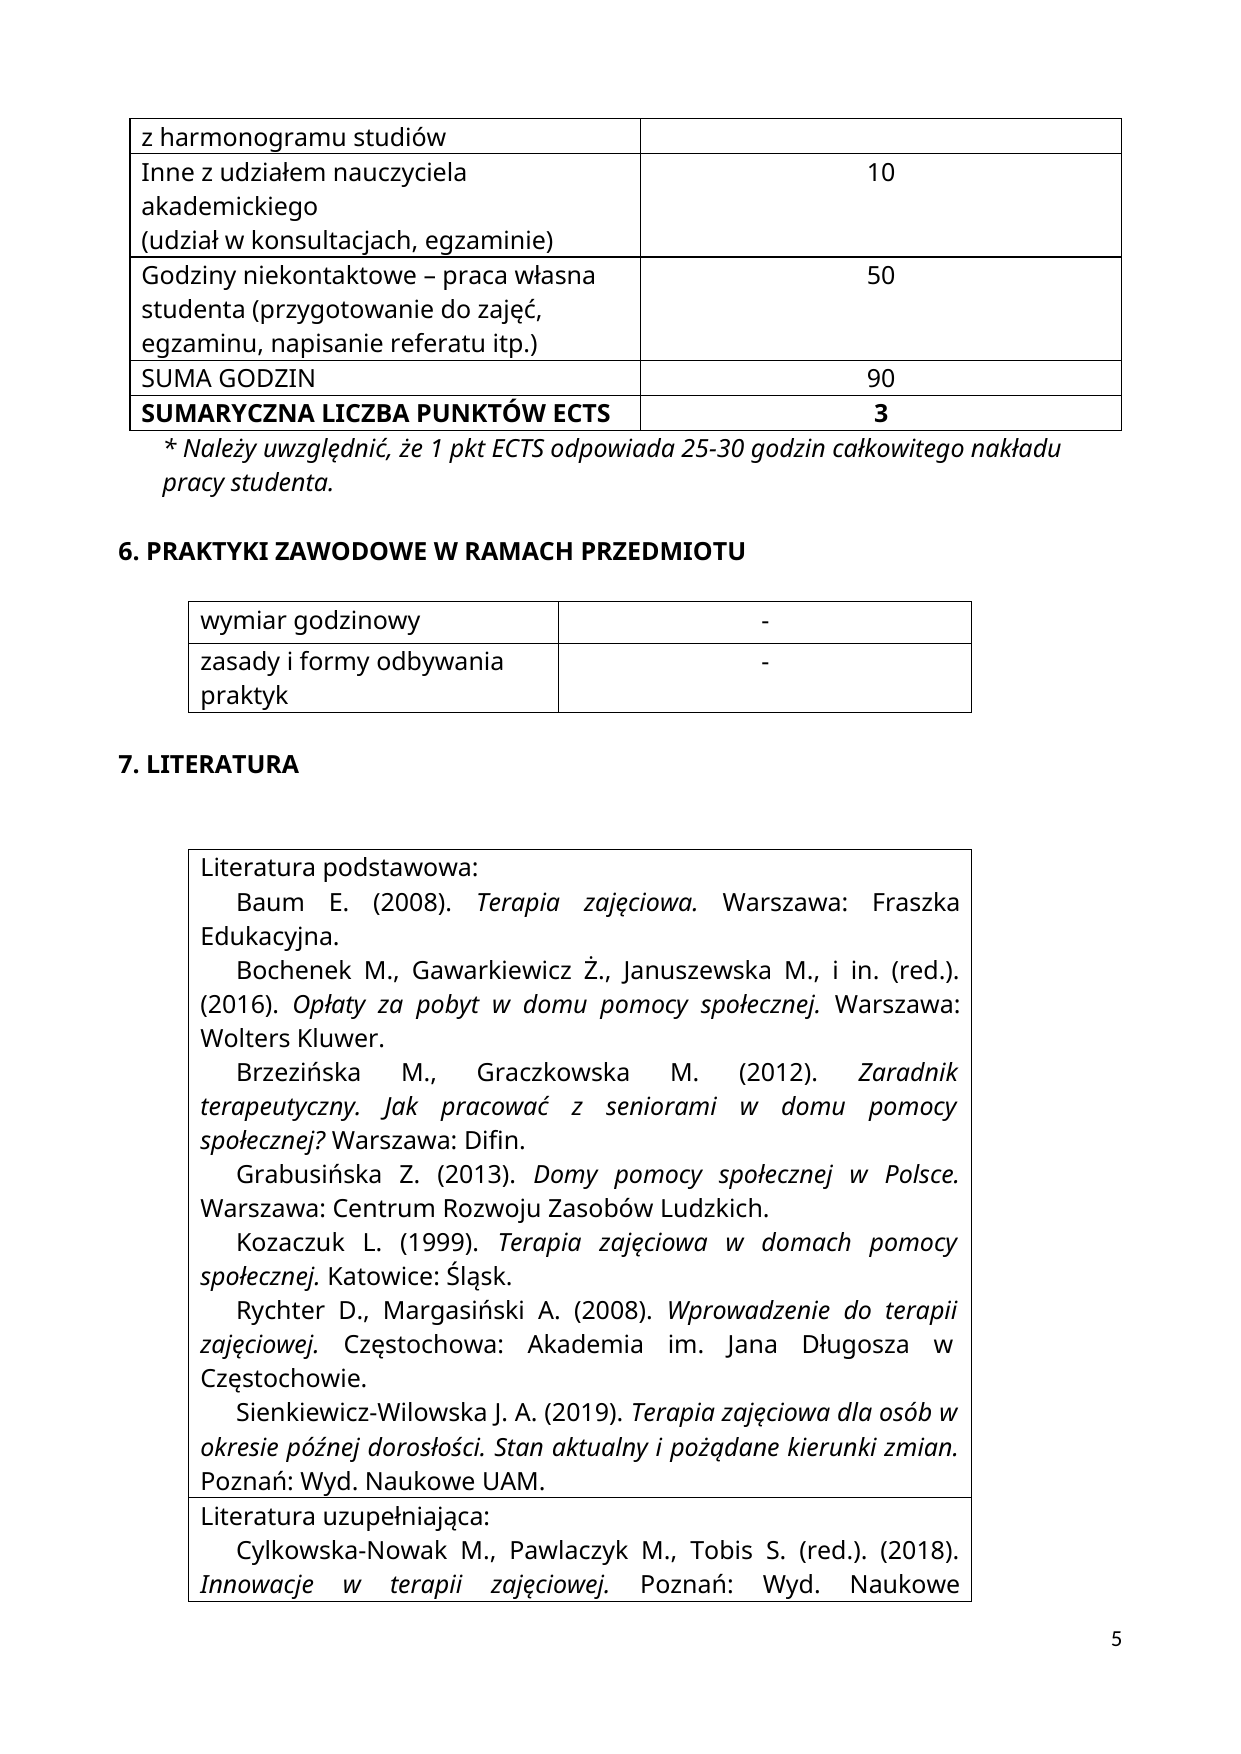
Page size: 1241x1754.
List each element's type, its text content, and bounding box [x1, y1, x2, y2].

table_cell SUMA GODZIN [131, 361, 640, 395]
table_header Literatura podstawowa: Baum E. (2008). Terapia zajęciowa. Warszawa: Fraszka Edukacyjna. Bochenek M., Gawarkiewicz Ż., Januszewska M., i in. (red.). (2016). Opłaty za pobyt w domu pomocy społecznej. Warszawa: Wolters Kluwer. Brzezińska M., Graczkowska M. (2012). Zaradnik terapeutyczny. Jak pracować z seniorami w domu pomocy społecznej? Warszawa: Difin. Grabusińska Z. (2013). Domy pomocy społecznej w Polsce. Warszawa: Centrum Rozwoju Zasobów Ludzkich. Kozaczuk L. (1999). Terapia zajęciowa w domach pomocy społecznej. Katowice: Śląsk. Rychter D., Margasiński A. (2008). Wprowadzenie do terapii zajęciowej. Częstochowa: Akademia im. Jana Długosza w Częstochowie. Sienkiewicz-Wilowska J. A. (2019). Terapia zajęciowa dla osób w okresie późnej dorosłości. Stan aktualny i pożądane kierunki zmian. Poznań: Wyd. Naukowe UAM. [189, 850, 971, 1497]
table_cell 90 [641, 361, 1121, 395]
table_cell 30 [641, 119, 1121, 153]
table_cell Godziny niekontaktowe – praca własna studenta (przygotowanie do zajęć, egzaminu, napisanie referatu itp.) [131, 258, 640, 360]
text * Należy uwzględnić, że 1 pkt ECTS odpowiada 25-30 godzin całkowitego nakładu pracy studenta. [162, 431, 1122, 499]
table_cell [189, 1498, 971, 1601]
table_cell zasady i formy odbywania praktyk [189, 644, 558, 712]
table_header - [559, 602, 971, 643]
table_cell 50 [641, 258, 1121, 360]
table_cell Inne z udziałem nauczyciela akademickiego (udział w konsultacjach, egzaminie) [131, 154, 640, 256]
text 6. PRAKTYKI ZAWODOWE W RAMACH PRZEDMIOTU [118, 533, 1122, 567]
text 7. LITERATURA [118, 747, 1122, 781]
table_cell SUMARYCZNA LICZBA PUNKTÓW ECTS [131, 396, 640, 430]
table_cell - [559, 644, 971, 712]
table_cell 3 [641, 396, 1121, 430]
table_cell 10 [641, 154, 1121, 256]
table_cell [131, 119, 640, 153]
table_header wymiar godzinowy [189, 602, 558, 643]
